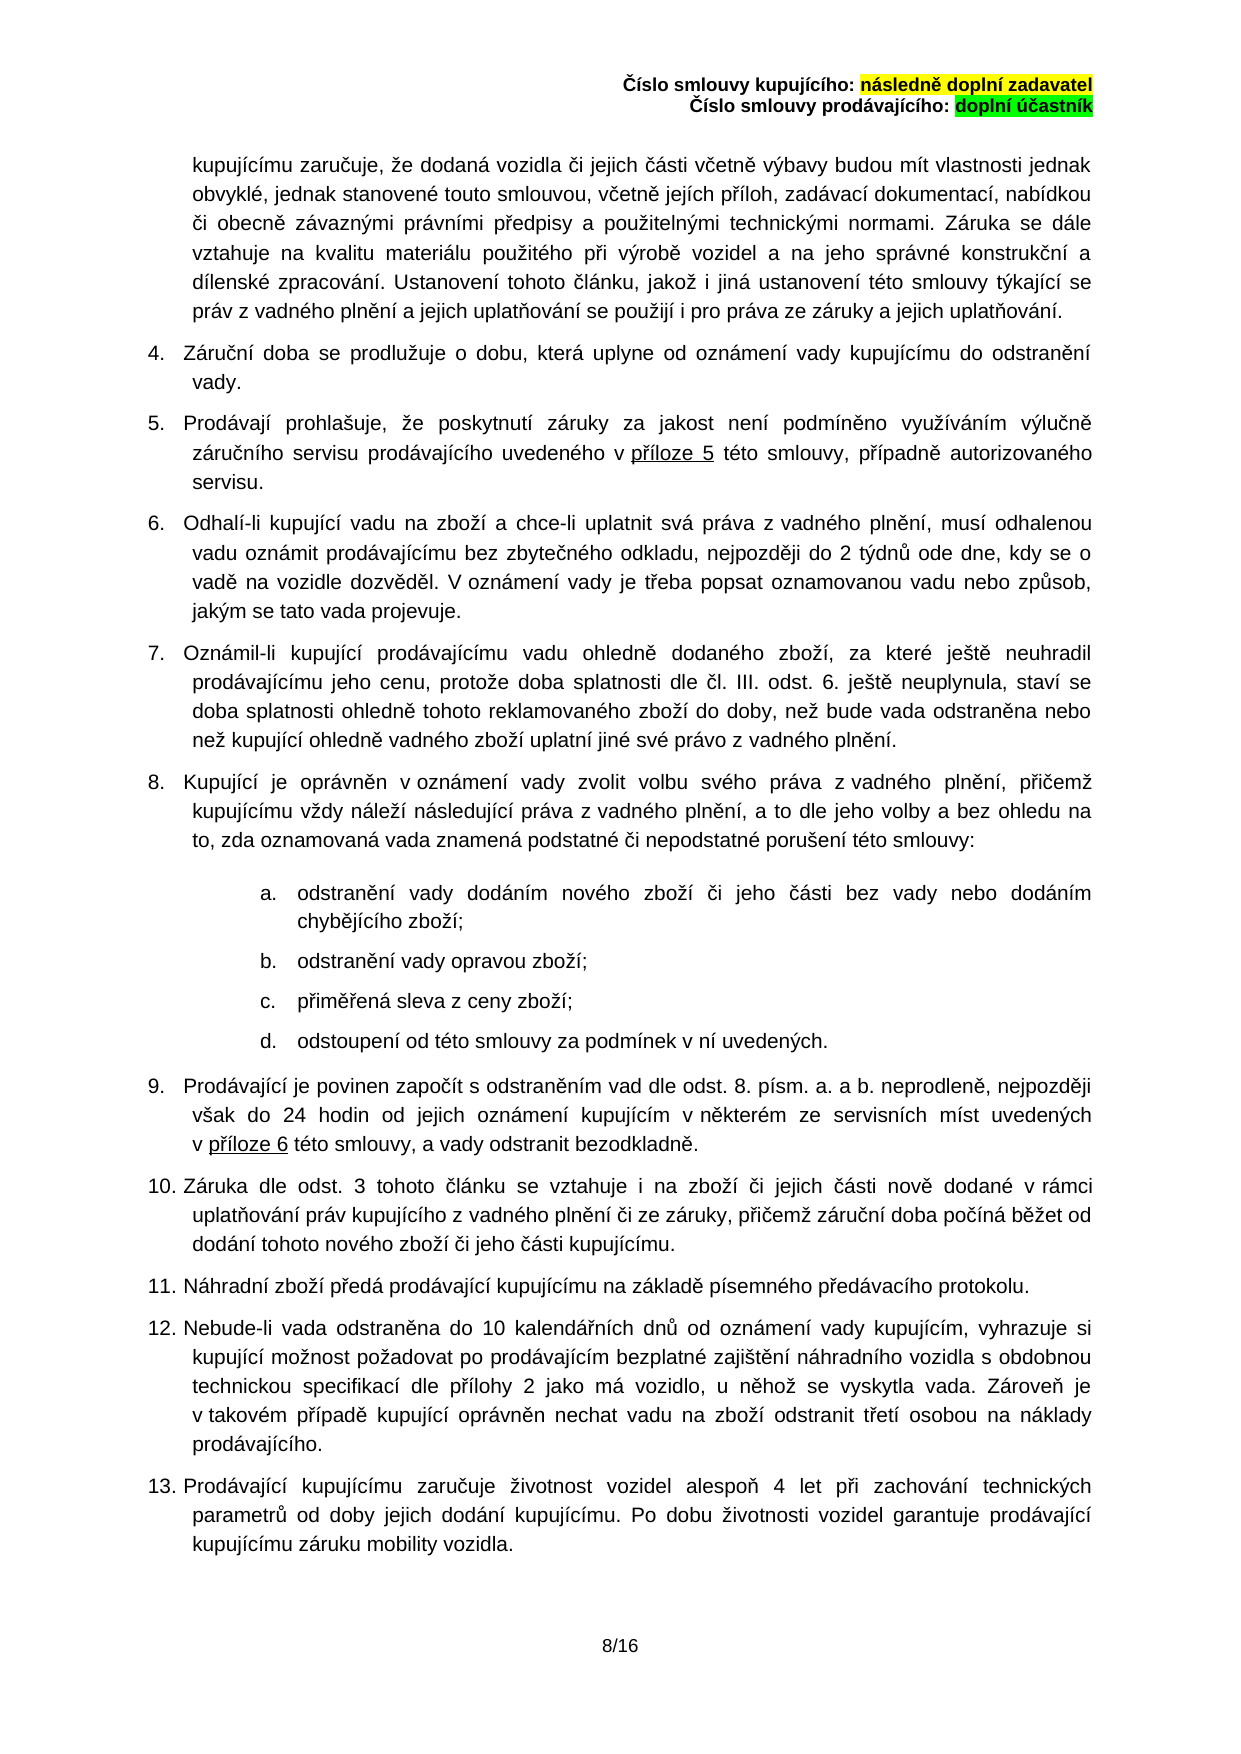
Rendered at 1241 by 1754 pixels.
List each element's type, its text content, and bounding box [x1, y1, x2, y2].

list odstoupení od této smlouvy za podmínek v ní uvedených. [260, 1028, 1093, 1052]
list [148, 148, 1093, 323]
list Záruční doba se prodlužuje o dobu, která uplyne od oznámení vady kupujícímu do odstranění vady. [148, 335, 1093, 393]
list přiměřená sleva z ceny zboží; [260, 988, 1093, 1012]
list Prodávající je povinen započít s odstraněním vad dle odst. 8. písm. a. a b. neprodleně, nejpozději však do 24 hodin od jejich oznámení kupujícím v některém ze servisních míst uvedených v příloze 6 této smlouvy, a vady odstranit bezodkladně. [148, 1068, 1093, 1156]
list Kupující je oprávněn v oznámení vady zvolit volbu svého práva z vadného plnění, přičemž kupujícímu vždy náleží následující práva z vadného plnění, a to dle jeho volby a bez ohledu na to, zda oznamovaná vada znamená podstatné či nepodstatné porušení této smlouvy: [148, 764, 1093, 852]
list Oznámil-li kupující prodávajícímu vadu ohledně dodaného zboží, za které ještě neuhradil prodávajícímu jeho cenu, protože doba splatnosti dle čl. III. odst. 6. ještě neuplynula, staví se doba splatnosti ohledně tohoto reklamovaného zboží do doby, než bude vada odstraněna nebo než kupující ohledně vadného zboží uplatní jiné své právo z vadného plnění. [148, 635, 1093, 752]
list odstranění vady dodáním nového zboží či jeho části bez vady nebo dodáním chybějícího zboží; [260, 881, 1093, 932]
list Nebude-li vada odstraněna do 10 kalendářních dnů od oznámení vady kupujícím, vyhrazuje si kupující možnost požadovat po prodávajícím bezplatné zajištění náhradního vozidla s obdobnou technickou specifikací dle přílohy 2 jako má vozidlo, u něhož se vyskytla vada. Zároveň je v takovém případě kupující oprávněn nechat vadu na zboží odstranit třetí osobou na náklady prodávajícího. [148, 1310, 1093, 1456]
list Odhalí-li kupující vadu na zboží a chce-li uplatnit svá práva z vadného plnění, musí odhalenou vadu oznámit prodávajícímu bez zbytečného odkladu, nejpozději do 2 týdnů ode dne, kdy se o vadě na vozidle dozvěděl. V oznámení vady je třeba popsat oznamovanou vadu nebo způsob, jakým se tato vada projevuje. [148, 506, 1093, 623]
list Prodávající kupujícímu zaručuje životnost vozidel alespoň 4 let při zachování technických parametrů od doby jejich dodání kupujícímu. Po dobu životnosti vozidel garantuje prodávající kupujícímu záruku mobility vozidla. [148, 1468, 1093, 1556]
list Prodávají prohlašuje, že poskytnutí záruky za jakost není podmíněno využíváním výlučně záručního servisu prodávajícího uvedeného v příloze 5 této smlouvy, případně autorizovaného servisu. [148, 406, 1093, 493]
list odstranění vady opravou zboží; [260, 948, 1093, 972]
list Záruka dle odst. 3 tohoto článku se vztahuje i na zboží či jejich části nově dodané v rámci uplatňování práv kupujícího z vadného plnění či ze záruky, přičemž záruční doba počíná běžet od dodání tohoto nového zboží či jeho části kupujícímu. [148, 1168, 1093, 1256]
list Náhradní zboží předá prodávající kupujícímu na základě písemného předávacího protokolu. [148, 1268, 1093, 1298]
